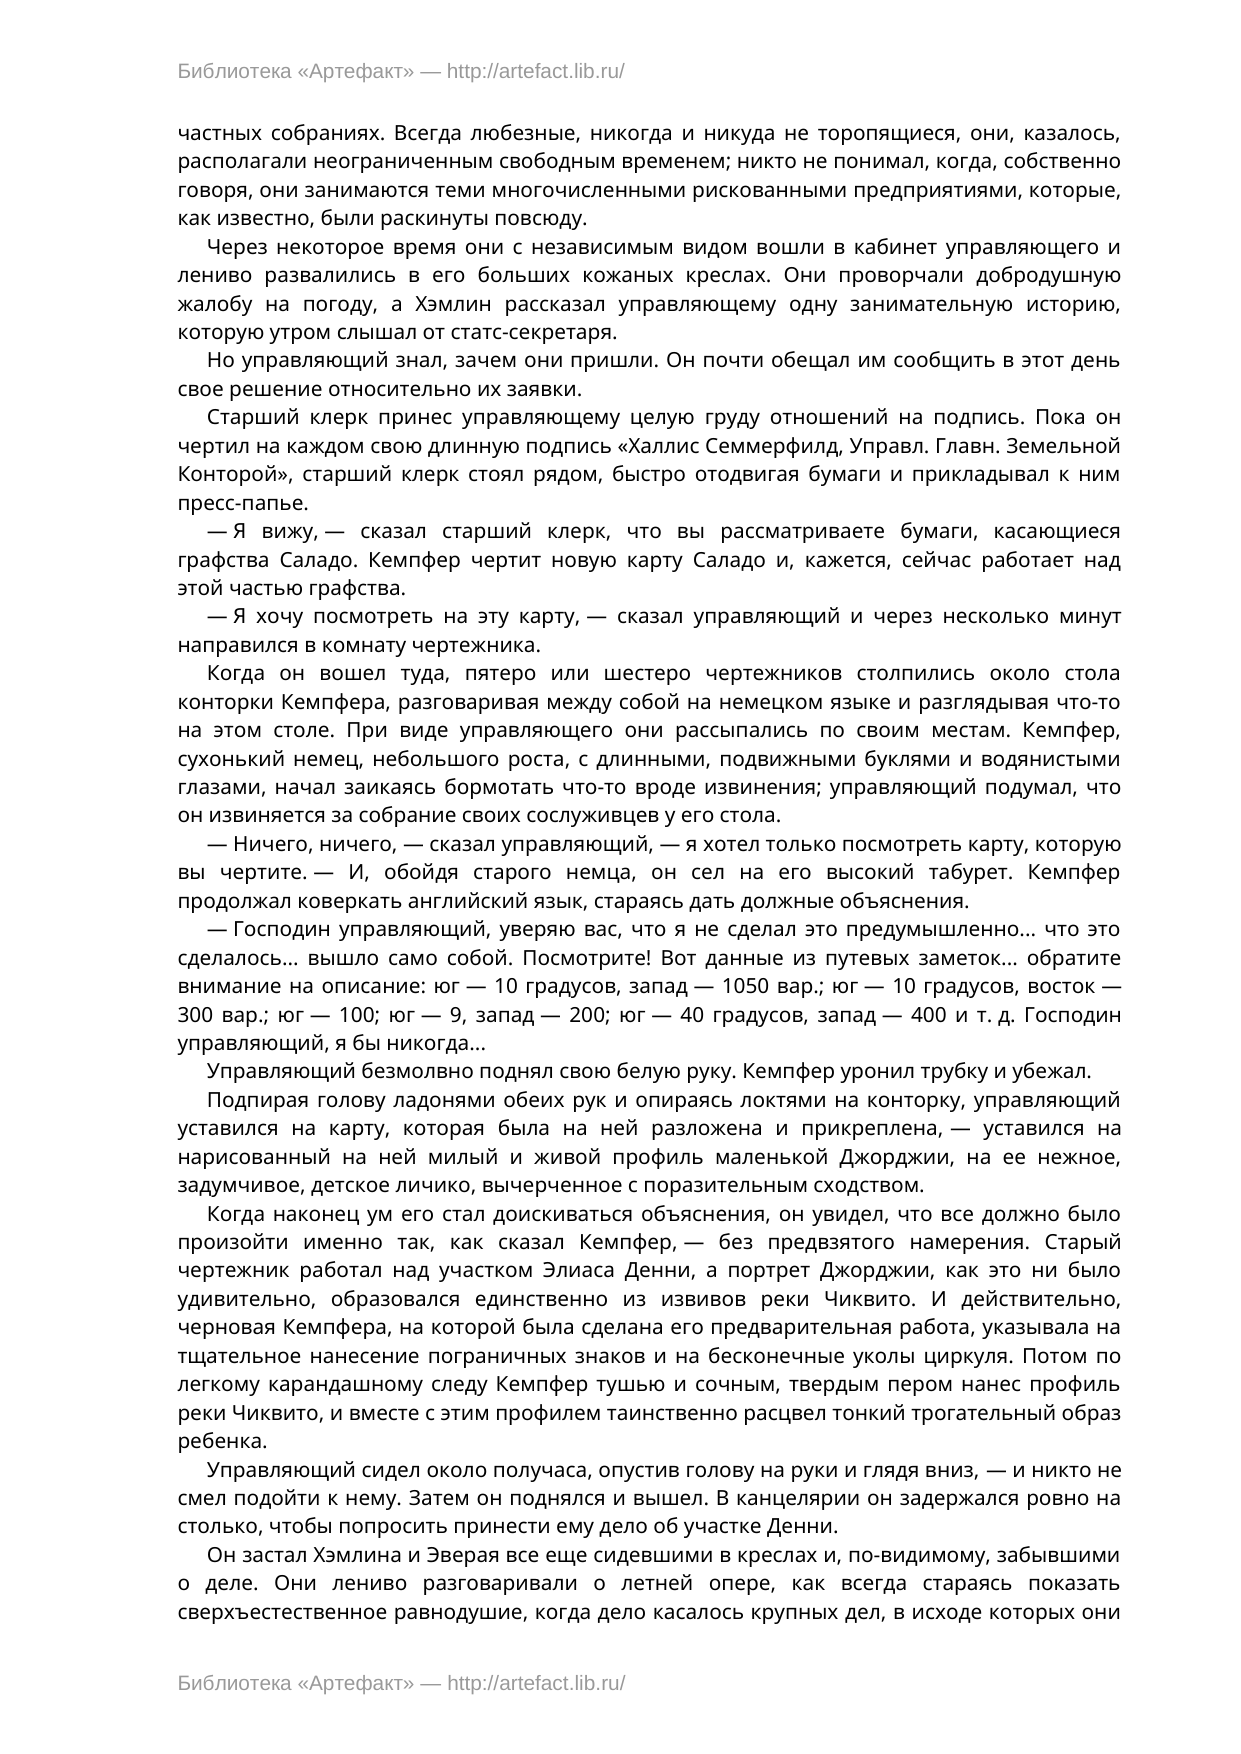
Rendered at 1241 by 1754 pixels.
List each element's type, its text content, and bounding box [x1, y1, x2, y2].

text Подпирая голову ладонями обеих рук и опираясь локтями на конторку, управляющий уставился на карту, которая была на ней разложена и прикреплена, — уставился на нарисованный на ней милый и живой профиль маленькой Джорджии, на ее нежное, задумчивое, детское личико, вычерченное с поразительным сходством. [177, 1085, 1122, 1199]
text — Господин управляющий, уверяю вас, что я не сделал это предумышленно... что это сделалось... вышло само собой. Посмотрите! Вот данные из путевых заметок... обратите внимание на описание: юг — 10 градусов, запад — 1050 вар.; юг — 10 градусов, восток — 300 вар.; юг — 100; юг — 9, запад — 200; юг — 40 градусов, запад — 400 и т. д. Господин управляющий, я бы никогда... [177, 914, 1122, 1057]
text Старший клерк принес управляющему целую груду отношений на подпись. Пока он чертил на каждом свою длинную подпись «Халлис Семмерфилд, Управл. Главн. Земельной Конторой», старший клерк стоял рядом, быстро отодвигая бумаги и прикладывал к ним пресс-папье. [177, 402, 1122, 516]
text Через некоторое время они с независимым видом вошли в кабинет управляющего и лениво развалились в его больших кожаных креслах. Они проворчали добродушную жалобу на погоду, а Хэмлин рассказал управляющему одну занимательную историю, которую утром слышал от статс-секретаря. [177, 232, 1122, 346]
text Когда наконец ум его стал доискиваться объяснения, он увидел, что все должно было произойти именно так, как сказал Кемпфер, — без предвзятого намерения. Старый чертежник работал над участком Элиаса Денни, а портрет Джорджии, как это ни было удивительно, образовался единственно из извивов реки Чиквито. И действительно, черновая Кемпфера, на которой была сделана его предварительная работа, указывала на тщательное нанесение пограничных знаков и на бесконечные уколы циркуля. Потом по легкому карандашному следу Кемпфер тушью и сочным, твердым пером нанес профиль реки Чиквито, и вместе с этим профилем таинственно расцвел тонкий трогательный образ ребенка. [177, 1199, 1122, 1455]
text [177, 118, 1122, 232]
text — Ничего, ничего, — сказал управляющий, — я хотел только посмотреть карту, которую вы чертите. — И, обойдя старого немца, он сел на его высокий табурет. Кемпфер продолжал коверкать английский язык, стараясь дать должные объяснения. [177, 829, 1122, 914]
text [177, 1540, 1122, 1625]
text Но управляющий знал, зачем они пришли. Он почти обещал им сообщить в этот день свое решение относительно их заявки. [177, 346, 1122, 402]
text Когда он вошел туда, пятеро или шестеро чертежников столпились около стола конторки Кемпфера, разговаривая между собой на немецком языке и разглядывая что-то на этом столе. При виде управляющего они рассыпались по своим местам. Кемпфер, сухонький немец, небольшого роста, с длинными, подвижными буклями и водянистыми глазами, начал заикаясь бормотать что-то вроде извинения; управляющий подумал, что он извиняется за собрание своих сослуживцев у его стола. [177, 658, 1122, 829]
text — Я вижу, — сказал старший клерк, что вы рассматриваете бумаги, касающиеся графства Саладо. Кемпфер чертит новую карту Саладо и, кажется, сейчас работает над этой частью графства. [177, 516, 1122, 602]
text Управляющий сидел около получаса, опустив голову на руки и глядя вниз, — и никто не смел подойти к нему. Затем он поднялся и вышел. В канцелярии он задержался ровно на столько, чтобы попросить принести ему дело об участке Денни. [177, 1455, 1122, 1540]
text — Я хочу посмотреть на эту карту, — сказал управляющий и через несколько минут направился в комнату чертежника. [177, 602, 1122, 658]
text Управляющий безмолвно поднял свою белую руку. Кемпфер уронил трубку и убежал. [177, 1057, 1122, 1085]
